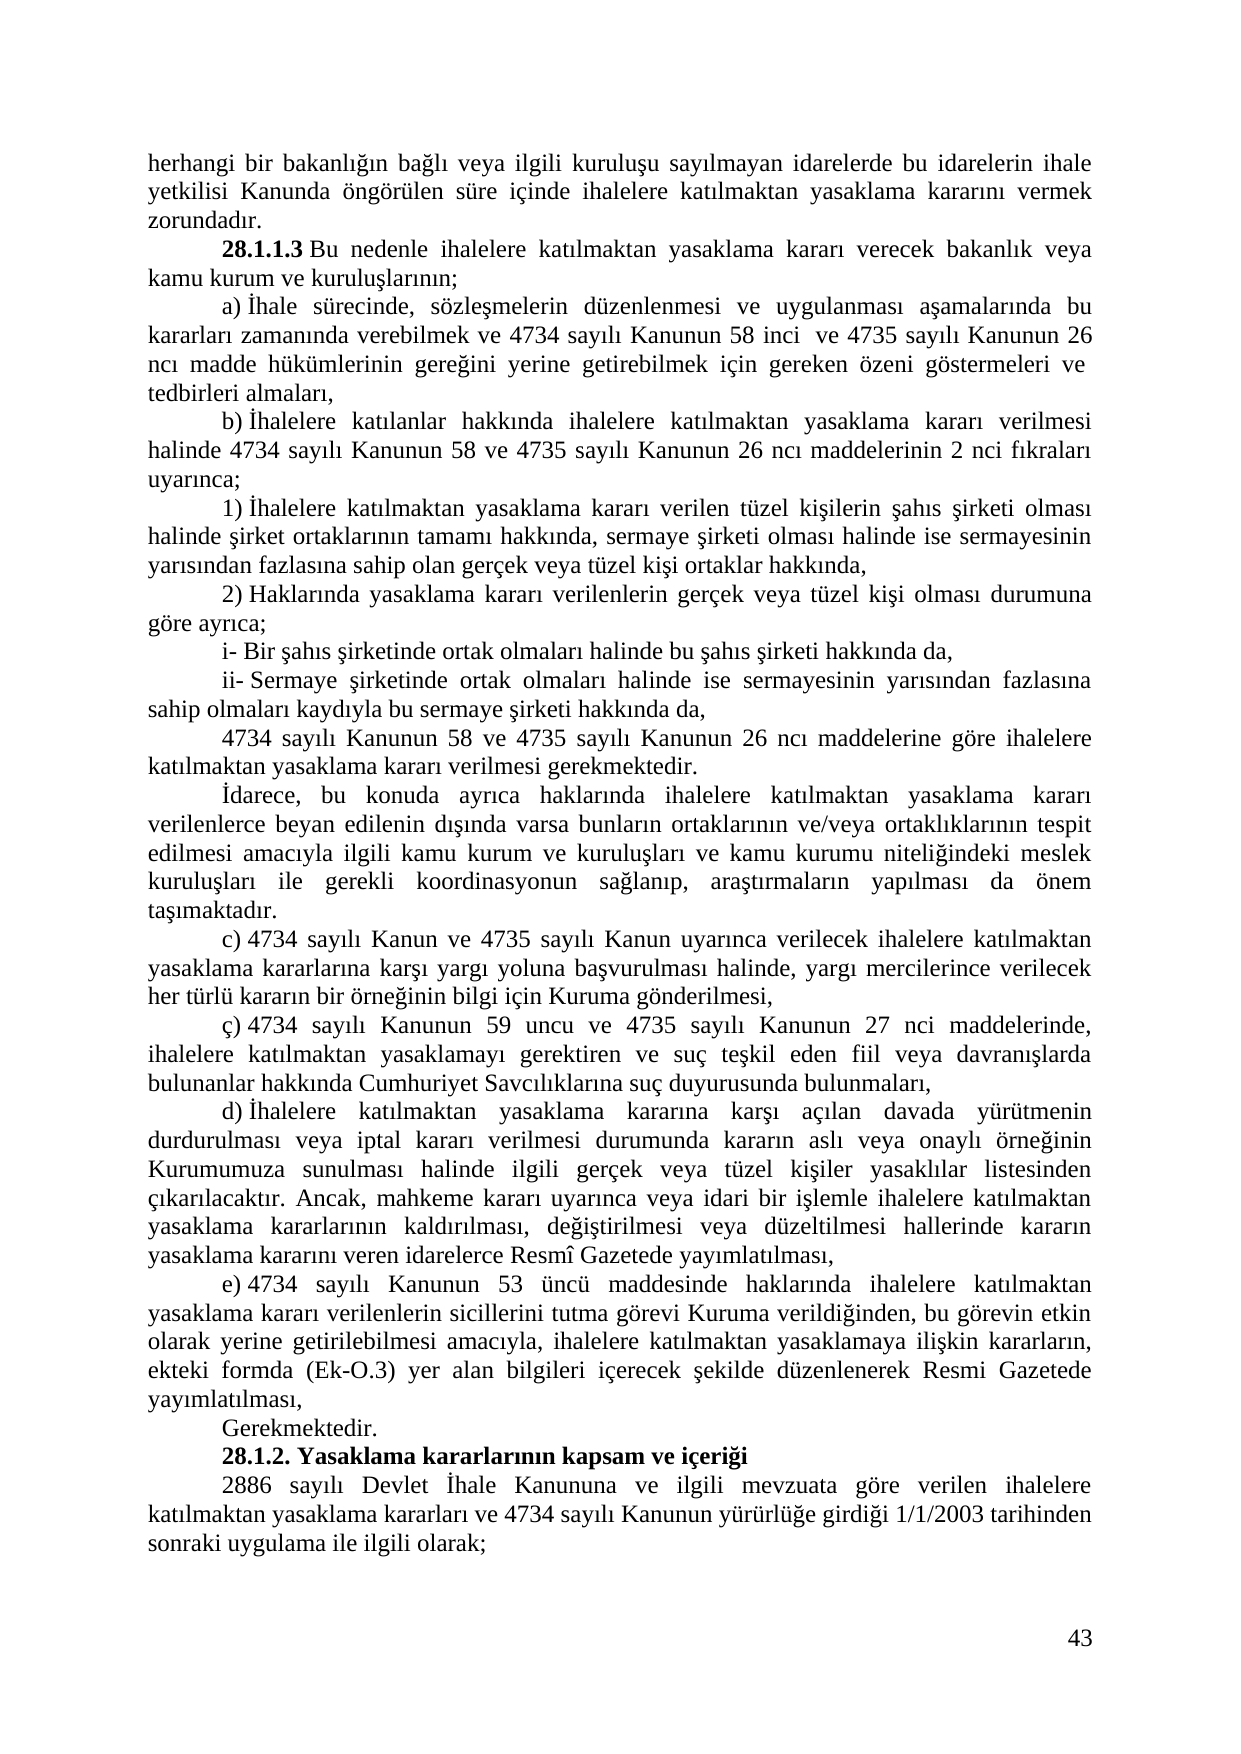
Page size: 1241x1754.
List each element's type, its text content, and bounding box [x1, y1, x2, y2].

text b) İhalelere katılanlar hakkında ihalelere katılmaktan yasaklama kararı verilmesi halinde 4734 sayılı Kanunun 58 ve 4735 sayılı Kanunun 26 ncı maddelerinin 2 nci fıkraları uyarınca; [148, 406, 1092, 493]
text 4734 sayılı Kanunun 58 ve 4735 sayılı Kanunun 26 ncı maddelerine göre ihalelere katılmaktan yasaklama kararı verilmesi gerekmektedir. [148, 723, 1092, 780]
text c) 4734 sayılı Kanun ve 4735 sayılı Kanun uyarınca verilecek ihalelere katılmaktan yasaklama kararlarına karşı yargı yoluna başvurulması halinde, yargı mercilerince verilecek her türlü kararın bir örneğinin bilgi için Kuruma gönderilmesi, [148, 924, 1092, 1010]
text a) İhale sürecinde, sözleşmelerin düzenlenmesi ve uygulanması aşamalarında bu kararları zamanında verebilmek ve 4734 sayılı Kanunun 58 inci ve 4735 sayılı Kanunun 26 ncı madde hükümlerinin gereğini yerine getirebilmek için gereken özeni göstermeleri ve tedbirleri almaları, [148, 291, 1092, 406]
text ii- Sermaye şirketinde ortak olmaları halinde ise sermayesinin yarısından fazlasına sahip olmaları kaydıyla bu sermaye şirketi hakkında da, [148, 665, 1092, 723]
text 28.1.2. Yasaklama kararlarının kapsam ve içeriği [148, 1441, 1092, 1470]
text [148, 148, 1092, 234]
text d) İhalelere katılmaktan yasaklama kararına karşı açılan davada yürütmenin durdurulması veya iptal kararı verilmesi durumunda kararın aslı veya onaylı örneğinin Kurumumuza sunulması halinde ilgili gerçek veya tüzel kişiler yasaklılar listesinden çıkarılacaktır. Ancak, mahkeme kararı uyarınca veya idari bir işlemle ihalelere katılmaktan yasaklama kararlarının kaldırılması, değiştirilmesi veya düzeltilmesi hallerinde kararın yasaklama kararını veren idarelerce Resmî Gazetede yayımlatılması, [148, 1096, 1092, 1269]
text i- Bir şahıs şirketinde ortak olmaları halinde bu şahıs şirketi hakkında da, [148, 636, 1092, 665]
text Gerekmektedir. [148, 1413, 1092, 1441]
text e) 4734 sayılı Kanunun 53 üncü maddesinde haklarında ihalelere katılmaktan yasaklama kararı verilenlerin sicillerini tutma görevi Kuruma verildiğinden, bu görevin etkin olarak yerine getirilebilmesi amacıyla, ihalelere katılmaktan yasaklamaya ilişkin kararların, ekteki formda (Ek-O.3) yer alan bilgileri içerecek şekilde düzenlenerek Resmi Gazetede yayımlatılması, [148, 1269, 1092, 1413]
text 2886 sayılı Devlet İhale Kanununa ve ilgili mevzuata göre verilen ihalelere katılmaktan yasaklama kararları ve 4734 sayılı Kanunun yürürlüğe girdiği 1/1/2003 tarihinden sonraki uygulama ile ilgili olarak; [148, 1470, 1092, 1556]
text 1) İhalelere katılmaktan yasaklama kararı verilen tüzel kişilerin şahıs şirketi olması halinde şirket ortaklarının tamamı hakkında, sermaye şirketi olması halinde ise sermayesinin yarısından fazlasına sahip olan gerçek veya tüzel kişi ortaklar hakkında, [148, 493, 1092, 579]
text ç) 4734 sayılı Kanunun 59 uncu ve 4735 sayılı Kanunun 27 nci maddelerinde, ihalelere katılmaktan yasaklamayı gerektiren ve suç teşkil eden fiil veya davranışlarda bulunanlar hakkında Cumhuriyet Savcılıklarına suç duyurusunda bulunmaları, [148, 1010, 1092, 1096]
text İdarece, bu konuda ayrıca haklarında ihalelere katılmaktan yasaklama kararı verilenlerce beyan edilenin dışında varsa bunların ortaklarının ve/veya ortaklıklarının tespit edilmesi amacıyla ilgili kamu kurum ve kuruluşları ve kamu kurumu niteliğindeki meslek kuruluşları ile gerekli koordinasyonun sağlanıp, araştırmaların yapılması da önem taşımaktadır. [148, 780, 1092, 924]
text 28.1.1.3 Bu nedenle ihalelere katılmaktan yasaklama kararı verecek bakanlık veya kamu kurum ve kuruluşlarının; [148, 234, 1092, 291]
text 2) Haklarında yasaklama kararı verilenlerin gerçek veya tüzel kişi olması durumuna göre ayrıca; [148, 579, 1092, 636]
